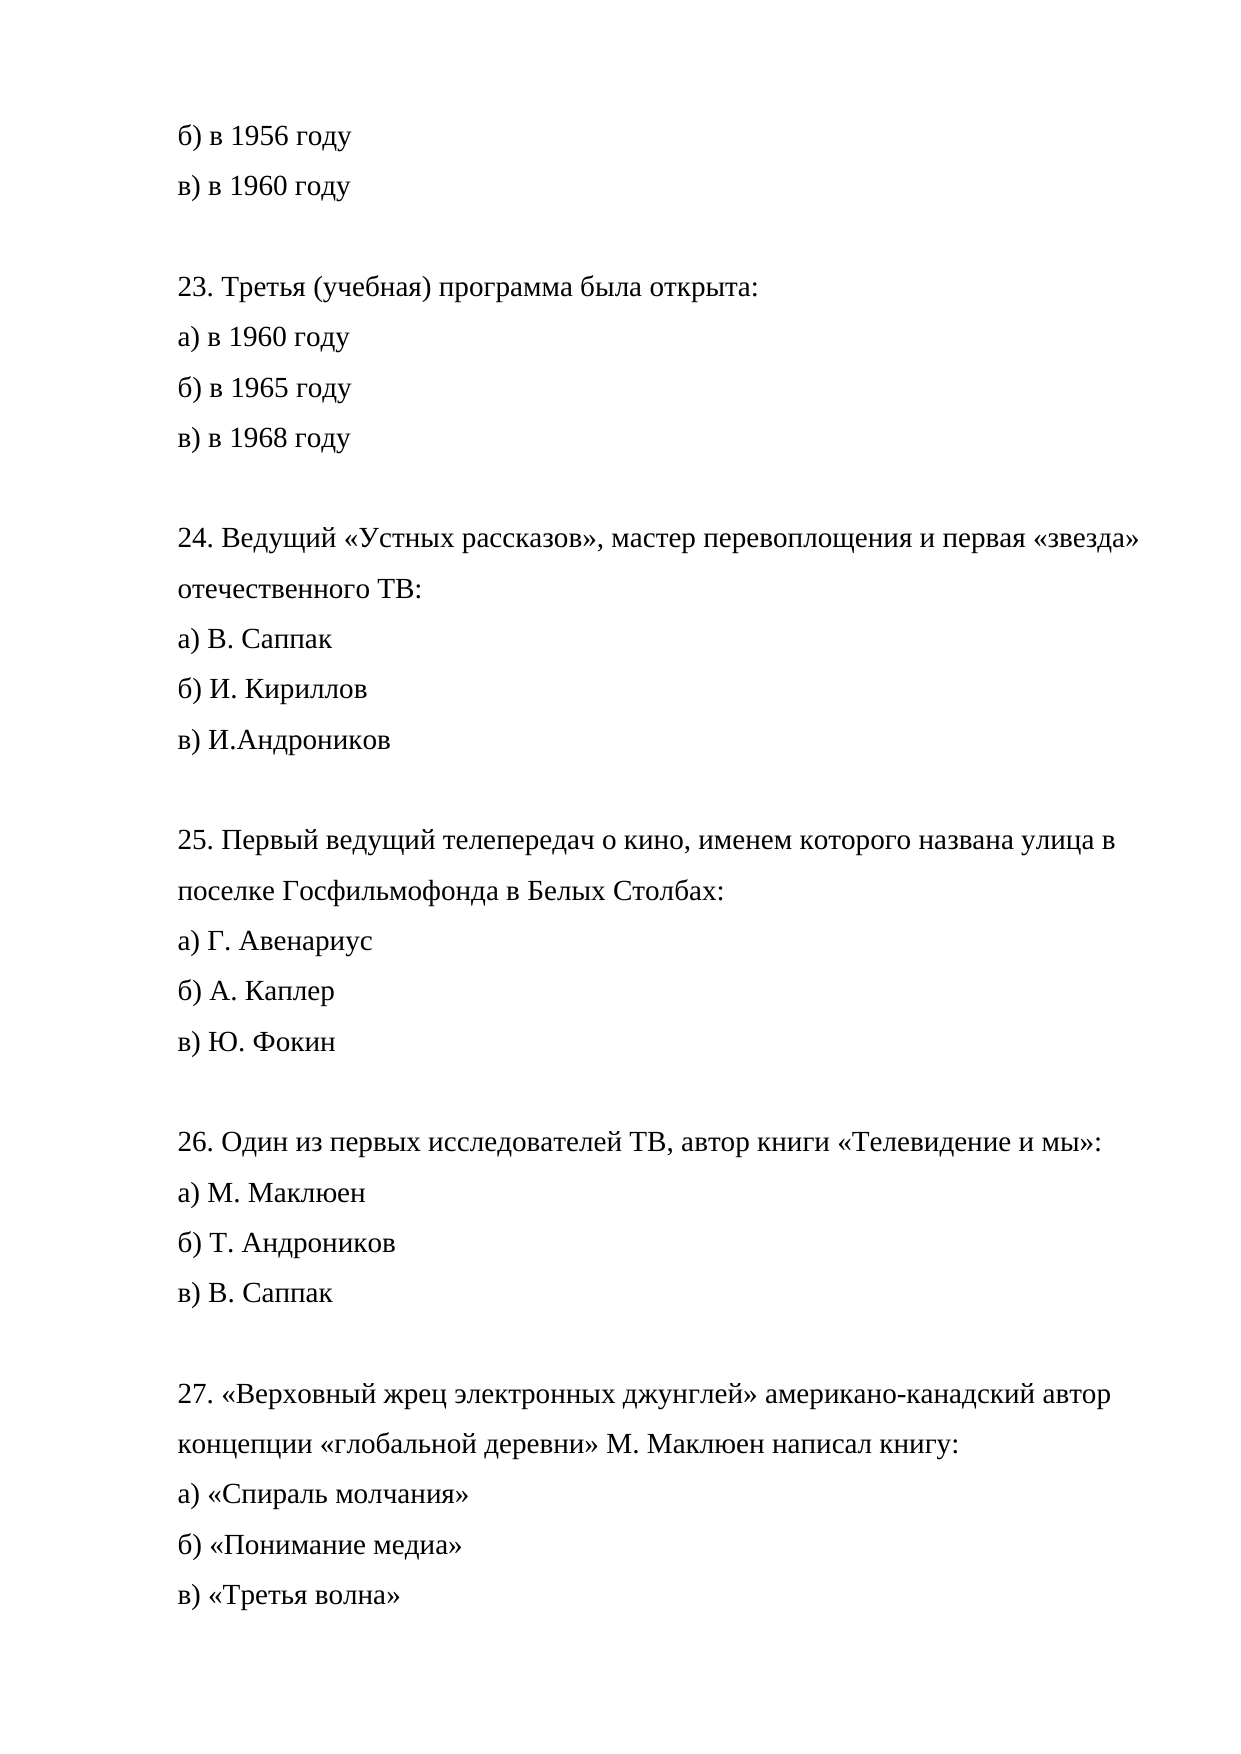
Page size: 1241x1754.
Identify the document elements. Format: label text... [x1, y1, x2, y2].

text а) М. Маклюен [177, 1175, 1152, 1208]
text а) «Спираль молчания» [177, 1477, 1152, 1510]
text 25. Первый ведущий телепередач о кино, именем которого названа улица в поселке Госфильмофонда в Белых Столбах: [177, 822, 1152, 906]
text в) в 1960 году [177, 168, 1152, 202]
text а) Г. Авенариус [177, 923, 1152, 957]
text б) в 1965 году [177, 370, 1152, 403]
text в) И.Андроников [177, 722, 1152, 755]
text б) А. Каплер [177, 973, 1152, 1007]
text 27. «Верховный жрец электронных джунглей» американо-канадский автор концепции «глобальной деревни» М. Маклюен написал книгу: [177, 1376, 1152, 1460]
text в) в 1968 году [177, 420, 1152, 453]
text 26. Один из первых исследователей ТВ, автор книги «Телевидение и мы»: [177, 1124, 1152, 1158]
text в) «Третья волна» [177, 1577, 1152, 1611]
text а) В. Саппак [177, 621, 1152, 655]
text б) в 1956 году [177, 118, 1152, 152]
text 23. Третья (учебная) программа была открыта: [177, 269, 1152, 303]
text в) В. Саппак [177, 1275, 1152, 1309]
text 24. Ведущий «Устных рассказов», мастер перевоплощения и первая «звезда» отечественного ТВ: [177, 521, 1152, 604]
text б) Т. Андроников [177, 1225, 1152, 1258]
text а) в 1960 году [177, 319, 1152, 353]
text б) «Понимание медиа» [177, 1527, 1152, 1560]
text в) Ю. Фокин [177, 1024, 1152, 1057]
text б) И. Кириллов [177, 672, 1152, 705]
